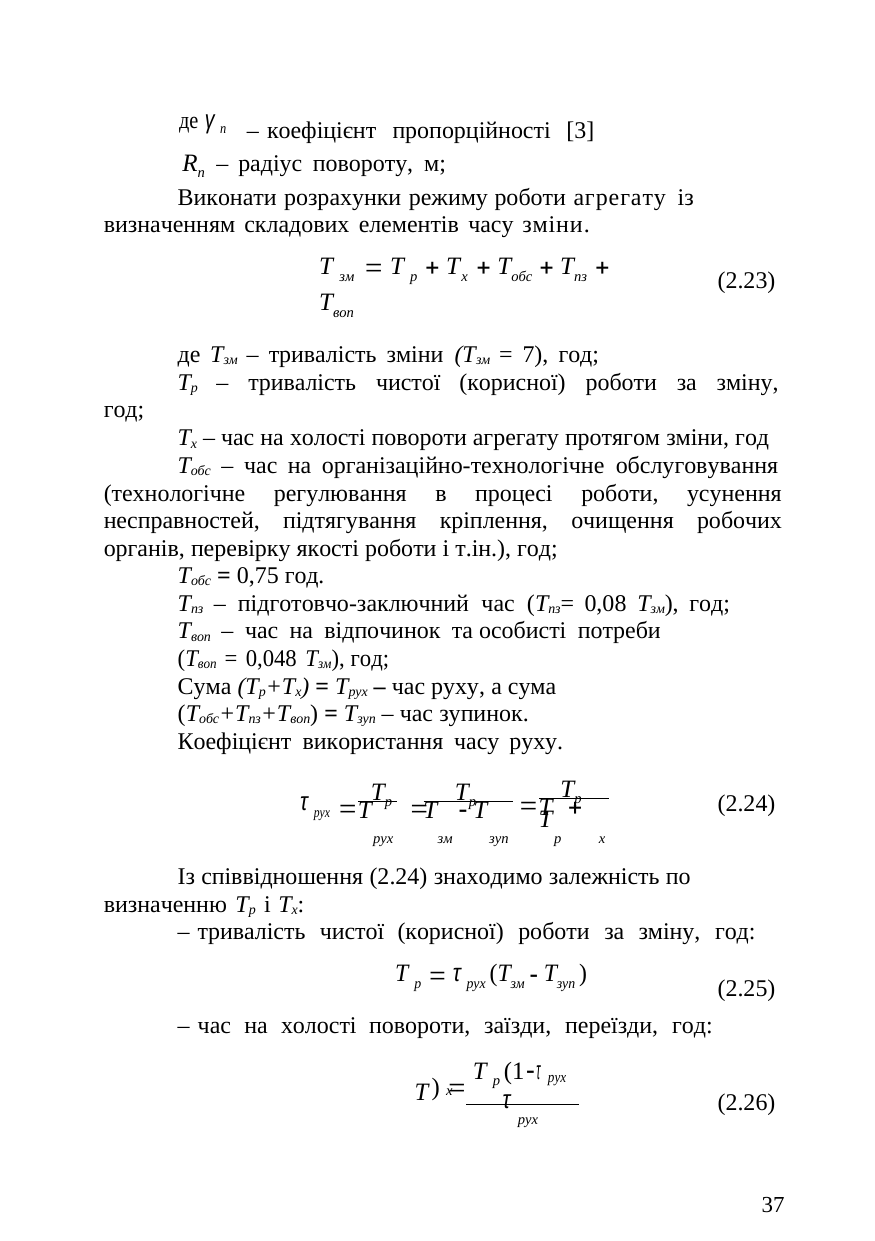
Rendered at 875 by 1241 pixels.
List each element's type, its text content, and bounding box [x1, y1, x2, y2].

text Тобс – час на організаційно-технологічне обслуговування [177, 451, 812, 479]
text Виконати розрахунки режиму роботи агрегату із визначенням складових елементів часу зміни. [103, 183, 762, 238]
text (2.26) [717, 1088, 812, 1116]
text Т р  τ рух (Тзм  Тзуп ) [395, 958, 714, 994]
text Тпз – підготовчо-заключний час (Тпз= 0,08 Тзм), год; [177, 589, 812, 616]
text рух зм зуп р х [373, 830, 812, 846]
text T  T [538, 805, 598, 830]
text τ рух [75, 786, 329, 823]
text  Tр  Tр [338, 771, 489, 808]
text де γ n [179, 104, 234, 137]
text Тр – тривалість чистої (корисної) роботи за зміну, [177, 368, 812, 396]
text Тобс = 0,75 год. [177, 562, 812, 589]
text Тх – час на холості повороти агрегату протягом зміни, год [177, 424, 812, 451]
text Із співвідношення (2.24) знаходимо залежність по визначенню Тр і Тх: [103, 862, 762, 918]
text (2.25) [717, 974, 812, 1002]
text Твоn – час на відпочинок та особисті потреби (Твоп = 0,048 Тзм), год; [177, 616, 701, 672]
text де Тзм – тривалість зміни (Тзм = 7), год; [177, 339, 623, 367]
text Сума (Tp+Tх) = Труx – час руху, а сума (Тобс+Тnз+Твоn) = Тзуп – час зупинок. Коефіцієнт використання часу руху. [177, 672, 627, 754]
text (2.24) [717, 789, 812, 817]
text год; [103, 394, 147, 422]
text (технологічне регулювання в процесі роботи, усунення несправностей, підтягування кріплення, очищення робочих органів, перевірку якості роботи і т.ін.), год; [103, 479, 782, 562]
text T T  T [358, 808, 489, 821]
list коефіцієнт пропорційності [3] [247, 116, 812, 143]
text (2.23) [717, 267, 812, 294]
text  Tр [518, 771, 598, 805]
text Rn – радіус повороту, м; [182, 148, 812, 180]
list тривалість чистої (корисної) роботи за зміну, год: [177, 918, 812, 945]
text Т  Т р (1τ рух ) х τ [414, 1054, 578, 1114]
text Т зм  Т р  Тх  Тобс  Тnз  Твоn [319, 251, 623, 323]
list час на холості повороти, заїзди, переїзди, год: [177, 1011, 714, 1039]
